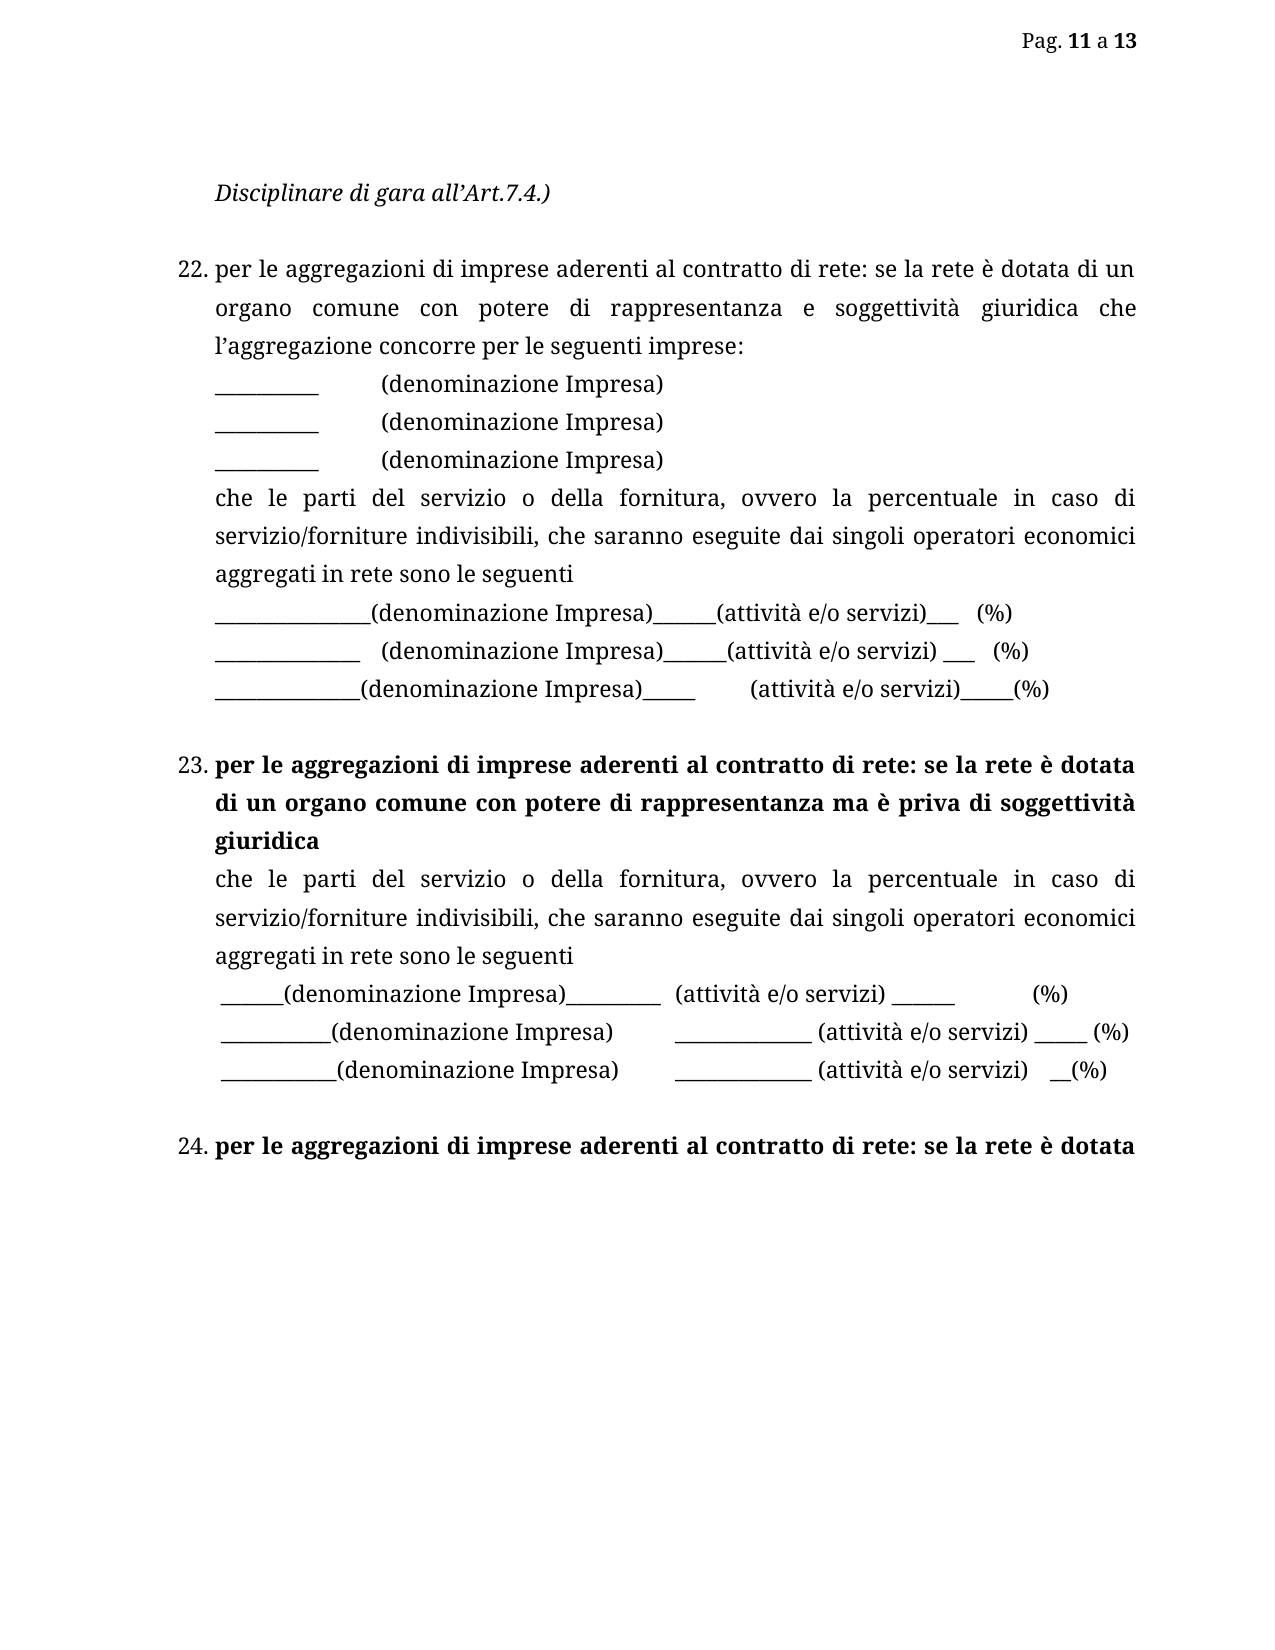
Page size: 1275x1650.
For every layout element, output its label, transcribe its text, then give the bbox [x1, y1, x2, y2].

list per le aggregazioni di imprese aderenti al contratto di rete: se la rete è dotata di un organo comune con potere di rappresentanza e soggettività giuridica che l’aggregazione concorre per le seguenti imprese: [177, 253, 1137, 361]
text __________ (denominazione Impresa) [215, 368, 1137, 399]
text __________ (denominazione Impresa) [215, 406, 1137, 437]
text che le parti del servizio o della fornitura, ovvero la percentuale in caso di servizio/forniture indivisibili, che saranno eseguite dai singoli operatori economici aggregati in rete sono le seguenti [215, 482, 1137, 589]
text __________ (denominazione Impresa) [215, 444, 1137, 475]
text _______________(denominazione Impresa)______(attività e/o servizi)___ (%) [215, 596, 1137, 628]
text ___________(denominazione Impresa) _____________ (attività e/o servizi) __(%) [215, 1054, 1137, 1085]
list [177, 1130, 1137, 1161]
text ___________(denominazione Impresa) _____________ (attività e/o servizi) _____ (%) [215, 1016, 1137, 1047]
text ______________(denominazione Impresa)_____ (attività e/o servizi)_____(%) [215, 673, 1137, 704]
list per le aggregazioni di imprese aderenti al contratto di rete: se la rete è dotata di un organo comune con potere di rappresentanza ma è priva di soggettività giuridica [177, 749, 1137, 856]
text ______(denominazione Impresa)_________ (attività e/o servizi) ______ (%) [215, 978, 1137, 1009]
text che le parti del servizio o della fornitura, ovvero la percentuale in caso di servizio/forniture indivisibili, che saranno eseguite dai singoli operatori economici aggregati in rete sono le seguenti [215, 863, 1137, 971]
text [215, 177, 1137, 208]
text ______________ (denominazione Impresa)______(attività e/o servizi) ___ (%) [215, 634, 1137, 666]
